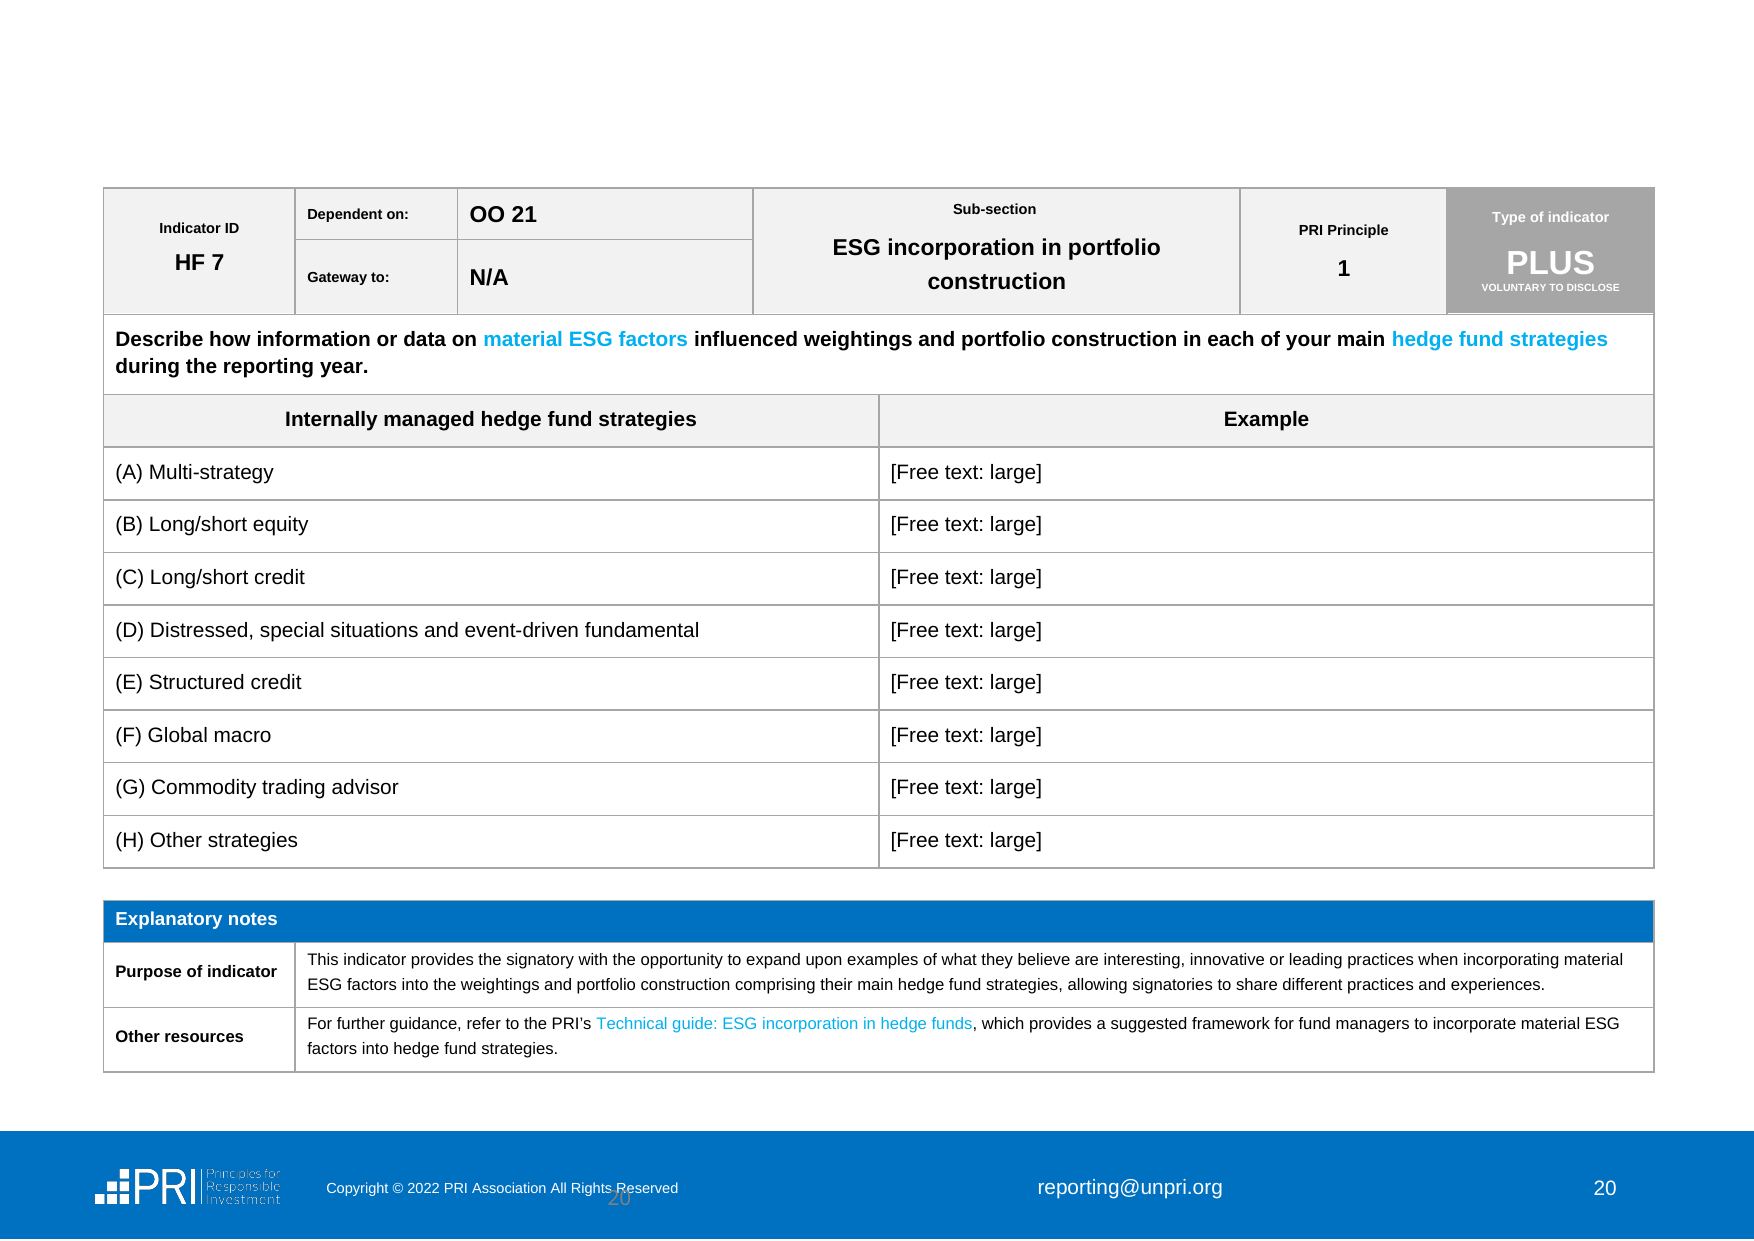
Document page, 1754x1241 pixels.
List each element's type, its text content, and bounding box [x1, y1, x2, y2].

table_cell [Free text: large] [880, 763, 1653, 814]
table_cell (B) Long/short equity [104, 501, 878, 551]
table_header PRI Principle 1 [1241, 189, 1446, 313]
table_cell [Free text: large] [880, 553, 1653, 604]
table_cell (D) Distressed, special situations and event-driven fundamental [104, 606, 878, 657]
table_cell (C) Long/short credit [104, 553, 878, 604]
picture [92, 1166, 282, 1207]
table_cell This indicator provides the signatory with the opportunity to expand upon examples of what they believe are interesting, innovative or leading practices when incorporating material ESG factors into the weightings and portfolio construction comprising their main hedge fund strategies, allowing signatories to share different practices and experiences. [296, 943, 1653, 1006]
table_cell [Free text: large] [880, 658, 1653, 709]
table_header Type of indicator PLUS VOLUNTARY TO DISCLOSE [1448, 189, 1653, 313]
table_cell Example [880, 395, 1653, 446]
table_cell Internally managed hedge fund strategies [104, 395, 878, 446]
table_cell For further guidance, refer to the PRI’s Technical guide: ESG incorporation in hedge funds, which provides a suggested framework for fund managers to incorporate material ESG factors into hedge fund strategies. [296, 1008, 1653, 1071]
table_cell (G) Commodity trading advisor [104, 763, 878, 814]
table_cell [Free text: large] [880, 816, 1653, 867]
table_header Indicator ID HF 7 [104, 189, 294, 313]
table_cell (E) Structured credit [104, 658, 878, 709]
table_cell Other resources [104, 1008, 294, 1071]
table_cell (F) Global macro [104, 711, 878, 762]
table_cell Gateway to: [296, 240, 457, 313]
table_cell N/A [458, 240, 752, 313]
table_cell Describe how information or data on material ESG factors influenced weightings and portfolio construction in each of your main hedge fund strategies during the reporting year. [104, 315, 1653, 394]
table_cell Purpose of indicator [104, 943, 294, 1006]
table_header Sub-section ESG incorporation in portfolio construction [754, 189, 1239, 313]
table_cell (H) Other strategies [104, 816, 878, 867]
table_cell [Free text: large] [880, 501, 1653, 551]
table_header Dependent on: [296, 189, 457, 239]
table_cell (A) Multi-strategy [104, 448, 878, 499]
table_cell [Free text: large] [880, 711, 1653, 762]
table_cell [Free text: large] [880, 448, 1653, 499]
table_header OO 21 [458, 189, 752, 239]
table_cell [Free text: large] [880, 606, 1653, 657]
table_header Explanatory notes [104, 901, 1653, 942]
